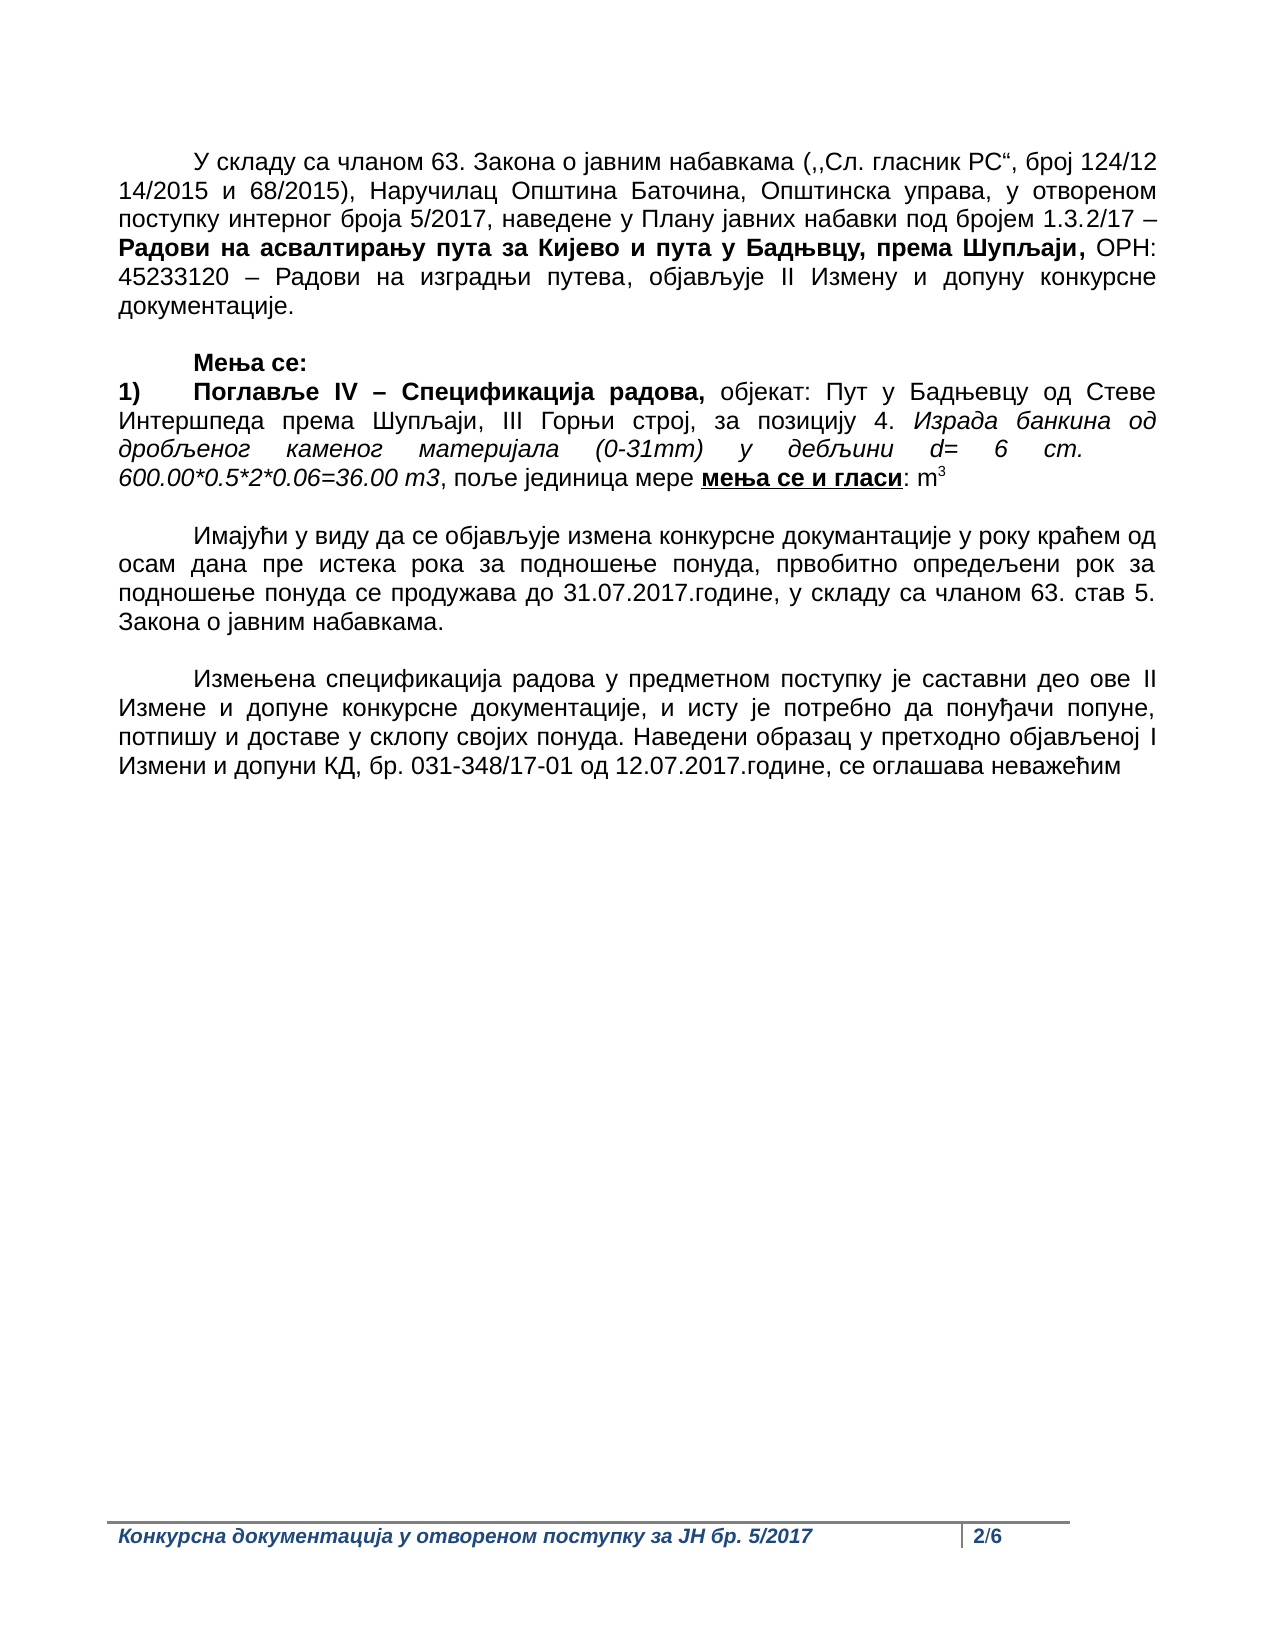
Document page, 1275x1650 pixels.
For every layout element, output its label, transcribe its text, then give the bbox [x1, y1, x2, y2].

list Поглавље IV – Спецификација радова, објекат: Пут у Бадњевцу од Стеве Интершпеда према Шупљаји, III Горњи строј, за позицију 4. Израда банкина од дробљеног каменог материјала (0-31mm) у дебљини d= 6 cm. 600.00*0.5*2*0.06=36.00 m3, поље јединица мере мења се и гласи: m3 [118, 377, 1157, 492]
text Имајући у виду да се објављује измена конкурсне докумантације у року краћем од осам дана пре истека рока за подношење понуда, првобитно опредељени рок за подношење понуда се продужава до 31.07.2017.године, у складу са чланом 63. став 5. Закона о јавним набавкама. [118, 521, 1157, 636]
text Измењена спецификација радова у предметном поступку је саставни део ове II Измене и допуне конкурсне документације, и исту је потребно да понуђачи попуне, потпишу и доставе у склопу својих понуда. Наведени образац у претходно објављеној I Измени и допуни КД, бр. 031-348/17-01 од 12.07.2017.године, се оглашава неважећим [118, 664, 1157, 779]
text У складу са чланом 63. Закона о јавним набавкама (,,Сл. гласник РС“, број 124/12 14/2015 и 68/2015), Наручилац Општина Баточина, Општинска управа, у отвореном поступку интерног броја 5/2017, наведене у Плану јавних набавки под бројем 1.3.2/17 – Радови на асвалтирању пута за Кијево и пута у Бадњвцу, према Шупљаји, ОРН: 45233120 – Радови на изградњи путева, објављује II Измену и допуну конкурсне документације. [118, 147, 1157, 319]
text Мења се: [118, 348, 1157, 377]
